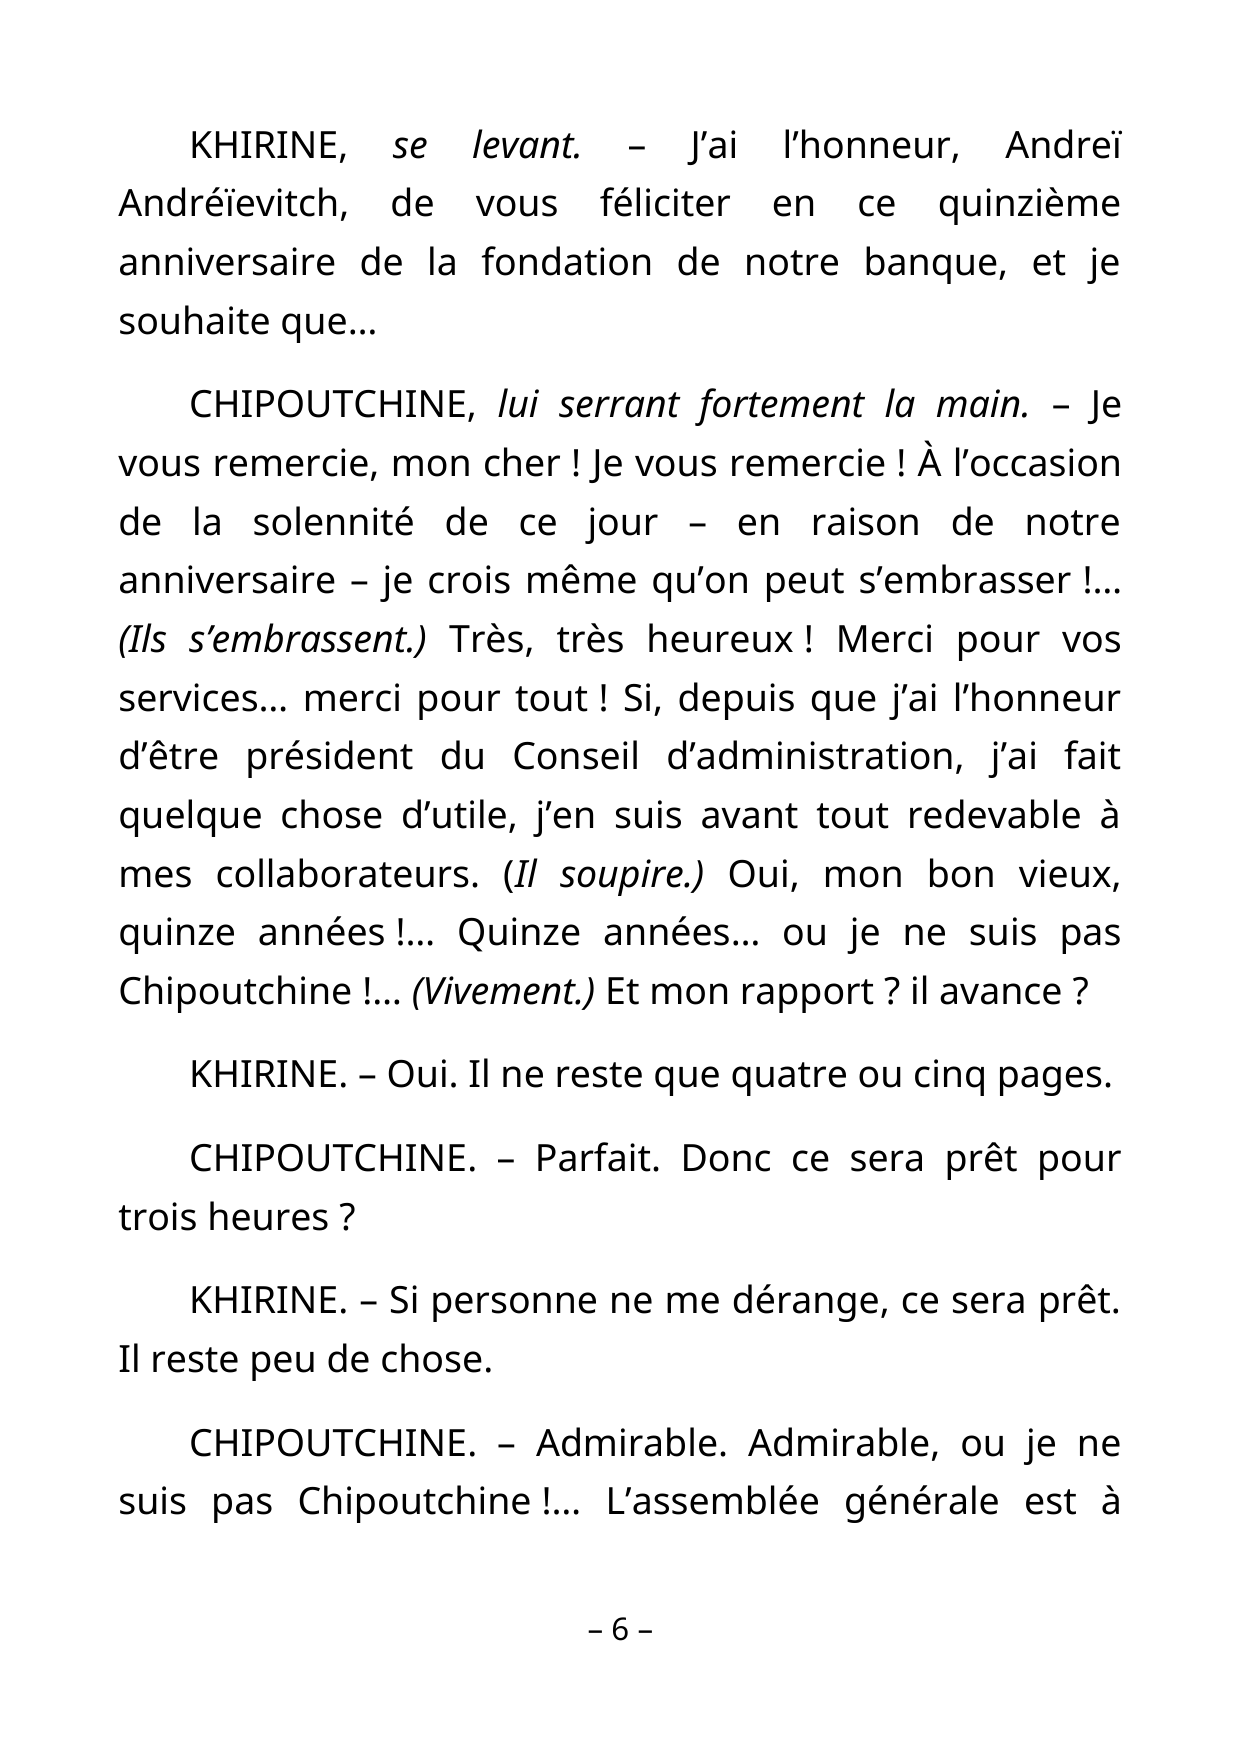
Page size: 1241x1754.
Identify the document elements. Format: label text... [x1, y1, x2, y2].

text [118, 1416, 1122, 1526]
text KHIRINE, se levant. – J’ai l’honneur, Andreï Andréïevitch, de vous féliciter en ce quinzième anniversaire de la fondation de notre banque, et je souhaite que… [118, 118, 1122, 345]
text CHIPOUTCHINE. – Parfait. Donc ce sera prêt pour trois heures ? [118, 1131, 1122, 1241]
text KHIRINE. – Oui. Il ne reste que quatre ou cinq pages. [118, 1048, 1122, 1099]
text CHIPOUTCHINE, lui serrant fortement la main. – Je vous remercie, mon cher ! Je vous remercie ! À l’occasion de la solennité de ce jour – en raison de notre anniversaire – je crois même qu’on peut s’embrasser !… (Ils s’embrassent.) Très, très heureux ! Merci pour vos services… merci pour tout ! Si, depuis que j’ai l’honneur d’être président du Conseil d’administration, j’ai fait quelque chose d’utile, j’en suis avant tout redevable à mes collaborateurs. (Il soupire.) Oui, mon bon vieux, quinze années !… Quinze années… ou je ne suis pas Chipoutchine !… (Vivement.) Et mon rapport ? il avance ? [118, 378, 1122, 1015]
text KHIRINE. – Si personne ne me dérange, ce sera prêt. Il reste peu de chose. [118, 1274, 1122, 1383]
